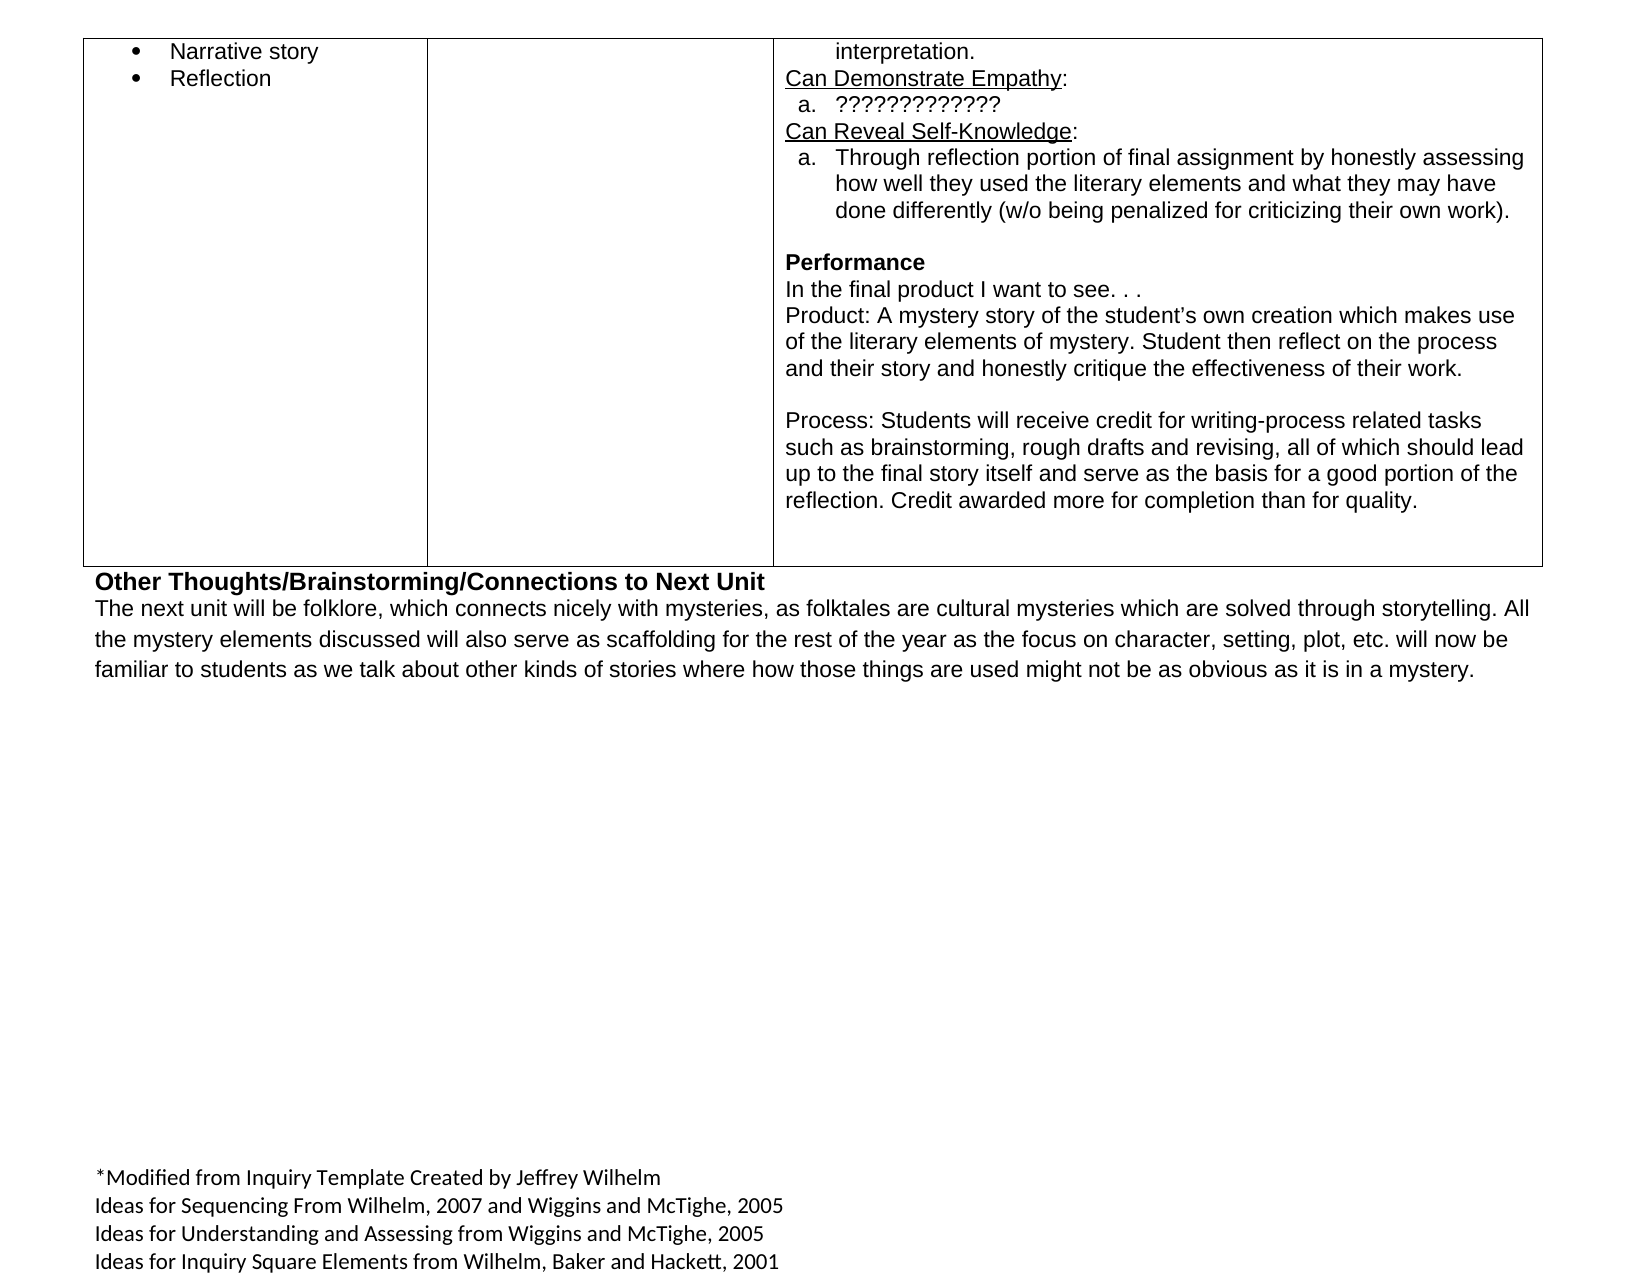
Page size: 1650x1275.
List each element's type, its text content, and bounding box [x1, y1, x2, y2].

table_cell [428, 39, 773, 566]
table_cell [774, 39, 1542, 566]
text The next unit will be folklore, which connects nicely with mysteries, as folktales are cultural mysteries which are solved through storytelling. All the mystery elements discussed will also serve as scaffolding for the rest of the year as the focus on character, setting, plot, etc. will now be familiar to students as we talk about other kinds of stories where how those things are used might not be as obvious as it is in a mystery. [94, 595, 1556, 682]
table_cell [84, 39, 427, 566]
text Other Thoughts/Brainstorming/Connections to Next Unit [94, 567, 1556, 595]
